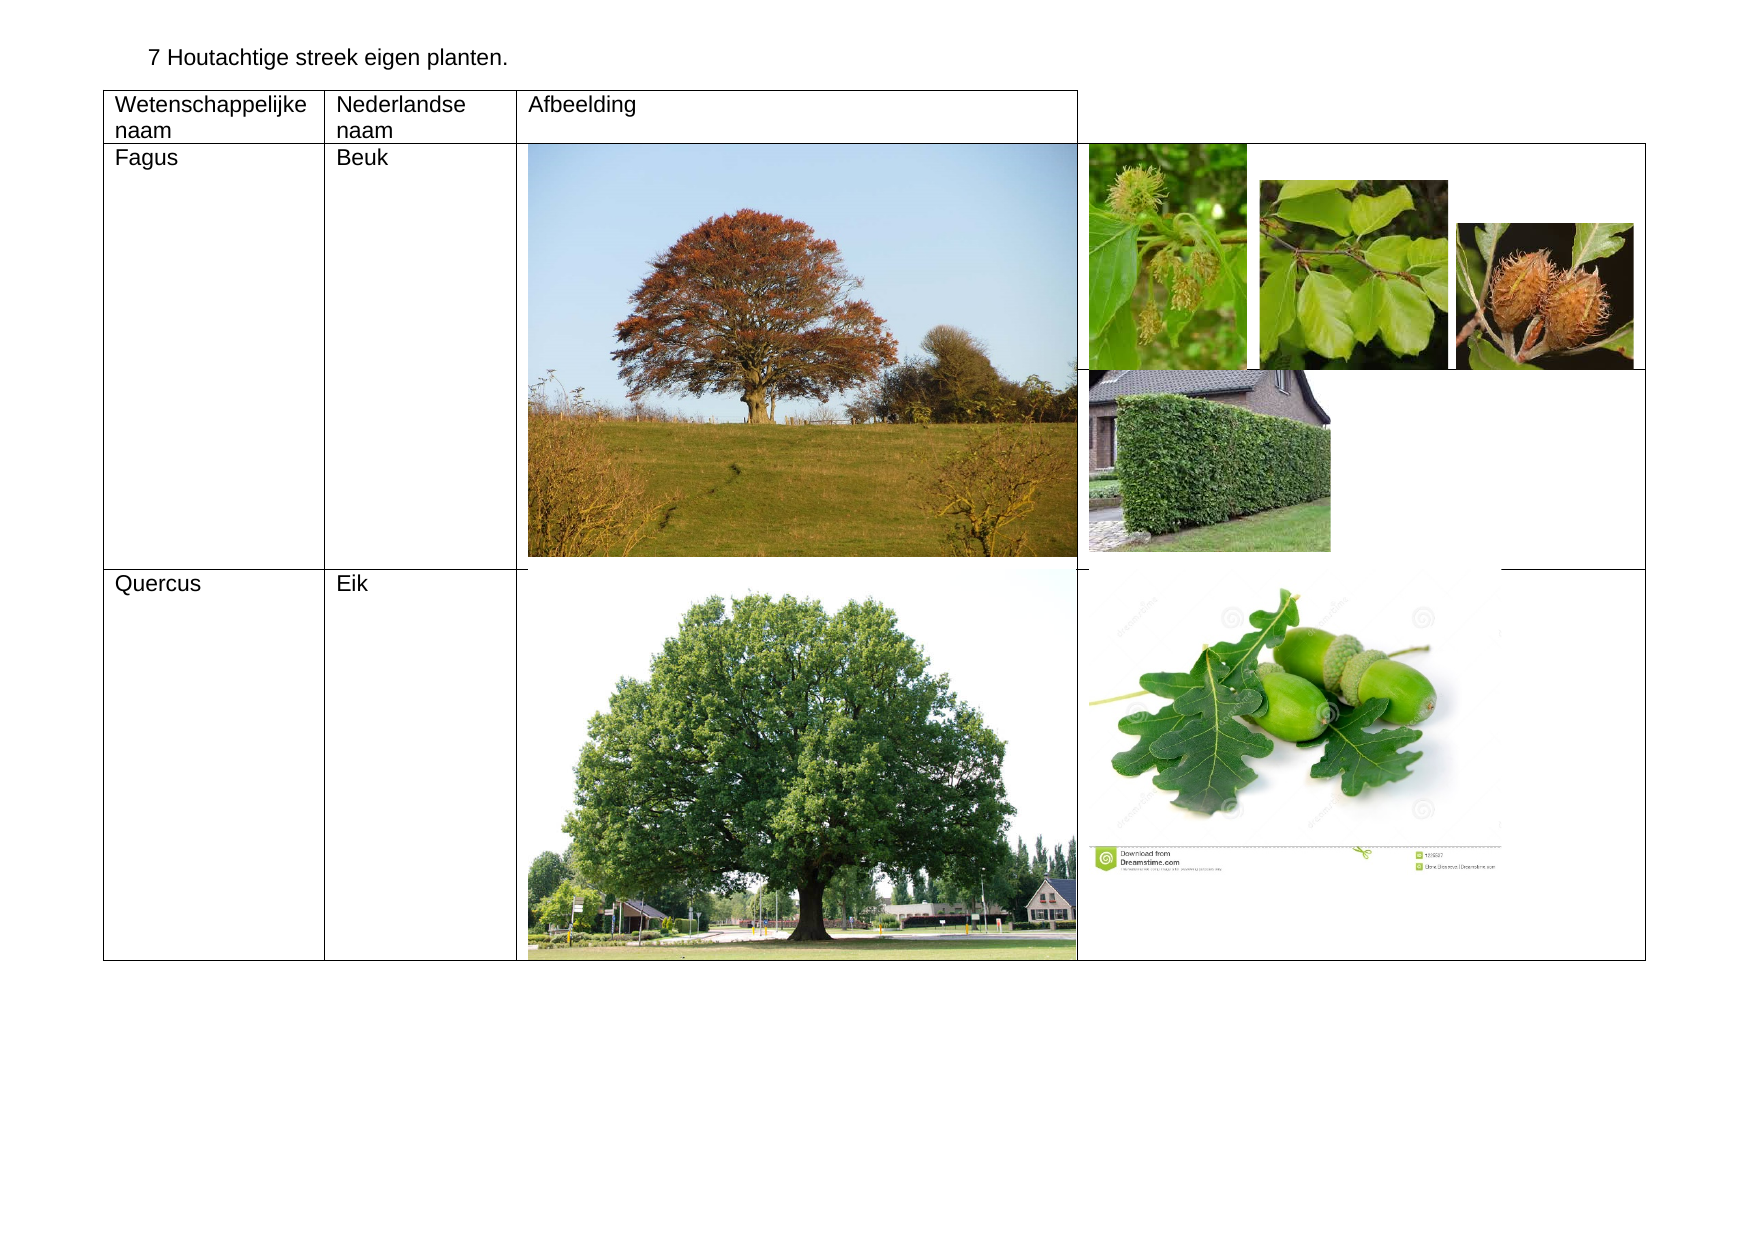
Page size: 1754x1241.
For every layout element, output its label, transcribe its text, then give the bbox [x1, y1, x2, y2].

table_cell [1078, 370, 1645, 569]
picture [1089, 569, 1502, 875]
table_cell [1078, 144, 1089, 369]
table_cell Quercus [104, 570, 324, 960]
picture [1456, 223, 1634, 370]
picture [1089, 144, 1449, 552]
table_header Wetenschappelijke naam [104, 91, 324, 143]
table_cell [517, 144, 1077, 569]
picture [528, 144, 1077, 557]
table_cell Eik [325, 570, 516, 960]
table_cell Beuk [325, 144, 516, 569]
picture [528, 569, 1076, 960]
table_cell [1247, 144, 1645, 369]
table_cell Fagus [104, 144, 324, 569]
table_header Afbeelding [517, 91, 1077, 143]
text 7 Houtachtige streek eigen planten. [148, 44, 1606, 71]
table_cell [517, 570, 528, 960]
table_header Nederlandse naam [325, 91, 516, 143]
table_cell [1078, 570, 1645, 960]
